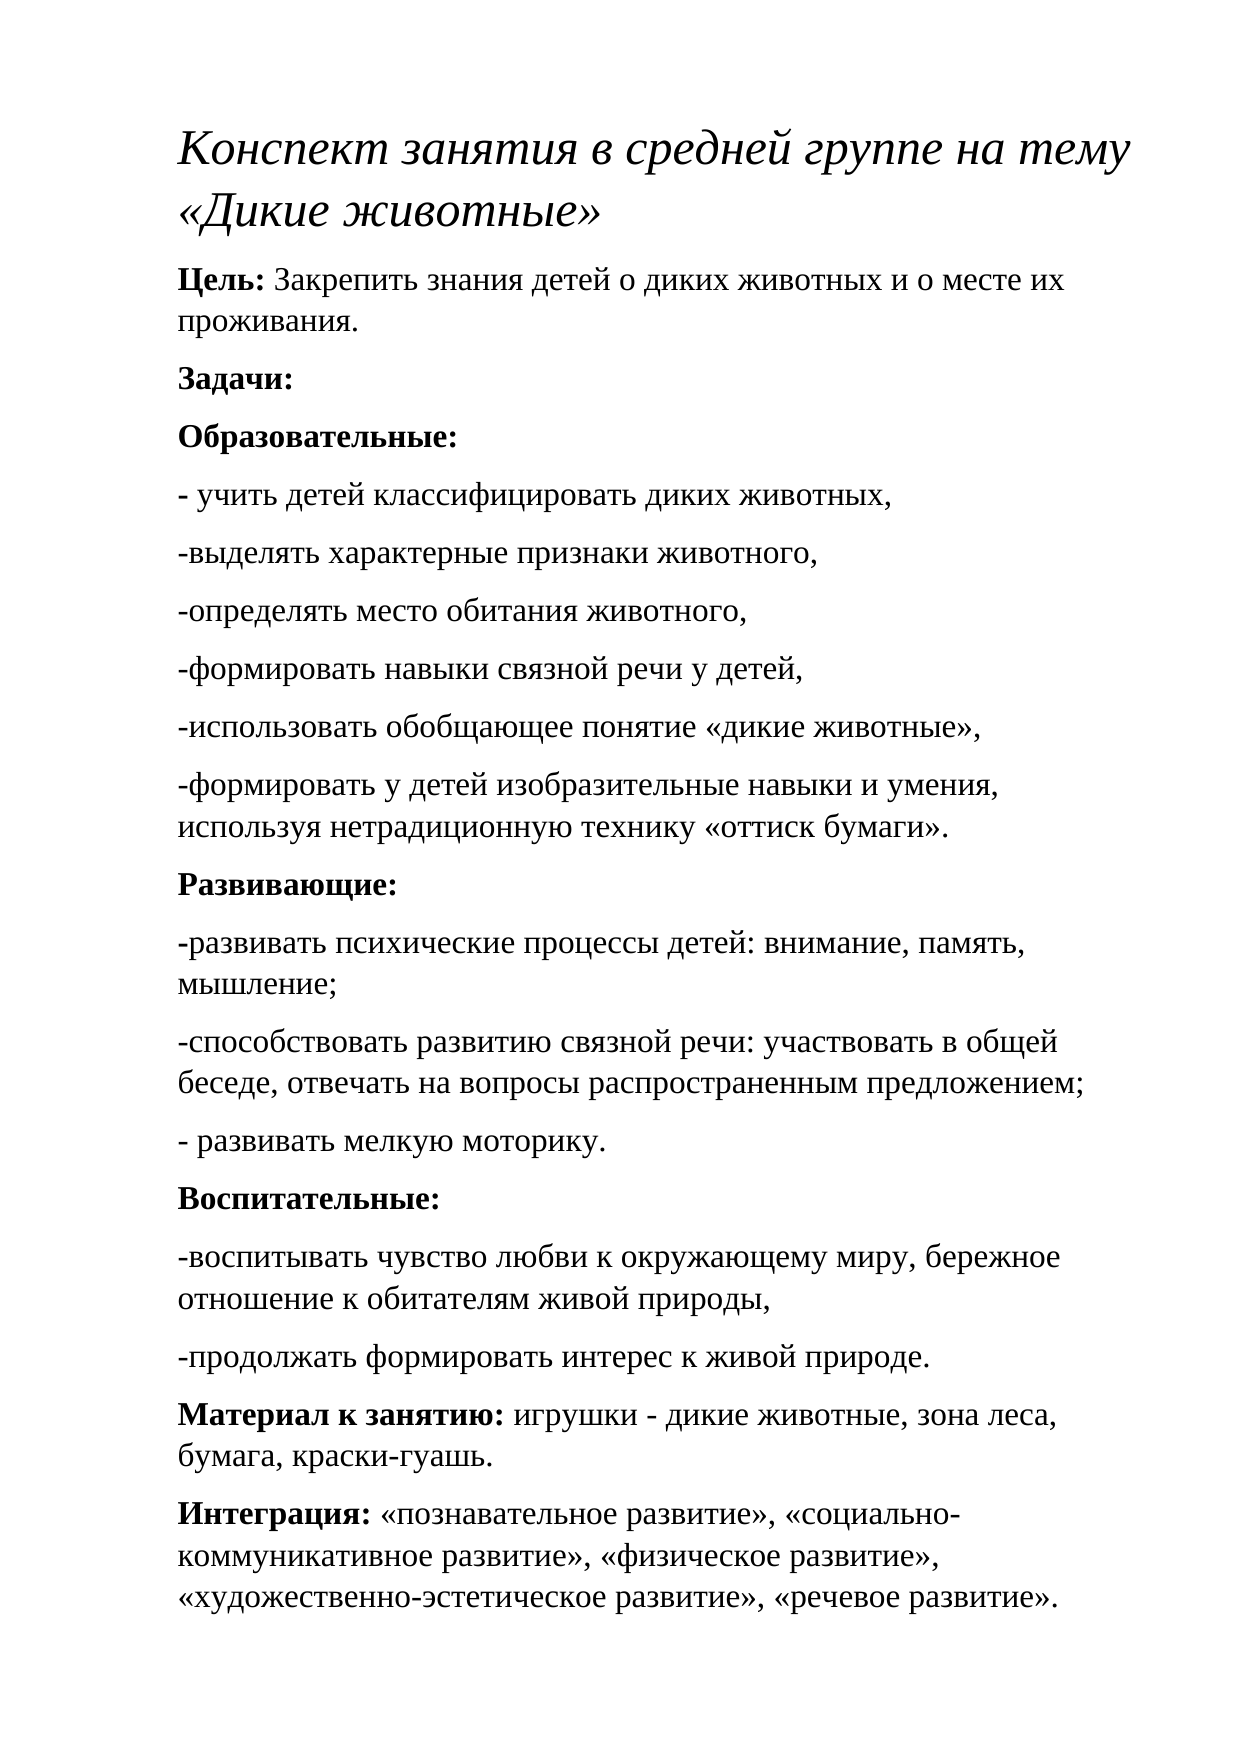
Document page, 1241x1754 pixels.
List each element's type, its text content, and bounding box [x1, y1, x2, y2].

text -определять место обитания животного, [177, 590, 1152, 629]
text Конспект занятия в средней группе на тему «Дикие животные» [177, 118, 1152, 238]
text -выделять характерные признаки животного, [177, 532, 1152, 571]
text Цель: Закрепить знания детей о диких животных и о месте их проживания. [177, 259, 1152, 339]
text -продолжать формировать интерес к живой природе. [177, 1336, 1152, 1374]
text Развивающие: [177, 864, 1152, 902]
text Образовательные: [177, 416, 1152, 455]
text -формировать навыки связной речи у детей, [177, 648, 1152, 687]
text -воспитывать чувство любви к окружающему миру, бережное отношение к обитателям живой природы, [177, 1237, 1152, 1316]
text -формировать у детей изобразительные навыки и умения, используя нетрадиционную технику «оттиск бумаги». [177, 764, 1152, 844]
text Задачи: [177, 358, 1152, 397]
text Воспитательные: [177, 1179, 1152, 1217]
text Материал к занятию: игрушки - дикие животные, зона леса, бумага, краски-гуашь. [177, 1394, 1152, 1474]
text Интеграция: «познавательное развитие», «социально-коммуникативное развитие», «физическое развитие», «художественно-эстетическое развитие», «речевое развитие». [177, 1493, 1152, 1614]
text - развивать мелкую моторику. [177, 1121, 1152, 1159]
text -использовать обобщающее понятие «дикие животные», [177, 706, 1152, 745]
text - учить детей классифицировать диких животных, [177, 474, 1152, 513]
text -способствовать развитию связной речи: участвовать в общей беседе, отвечать на вопросы распространенным предложением; [177, 1021, 1152, 1101]
text -развивать психические процессы детей: внимание, память, мышление; [177, 922, 1152, 1002]
